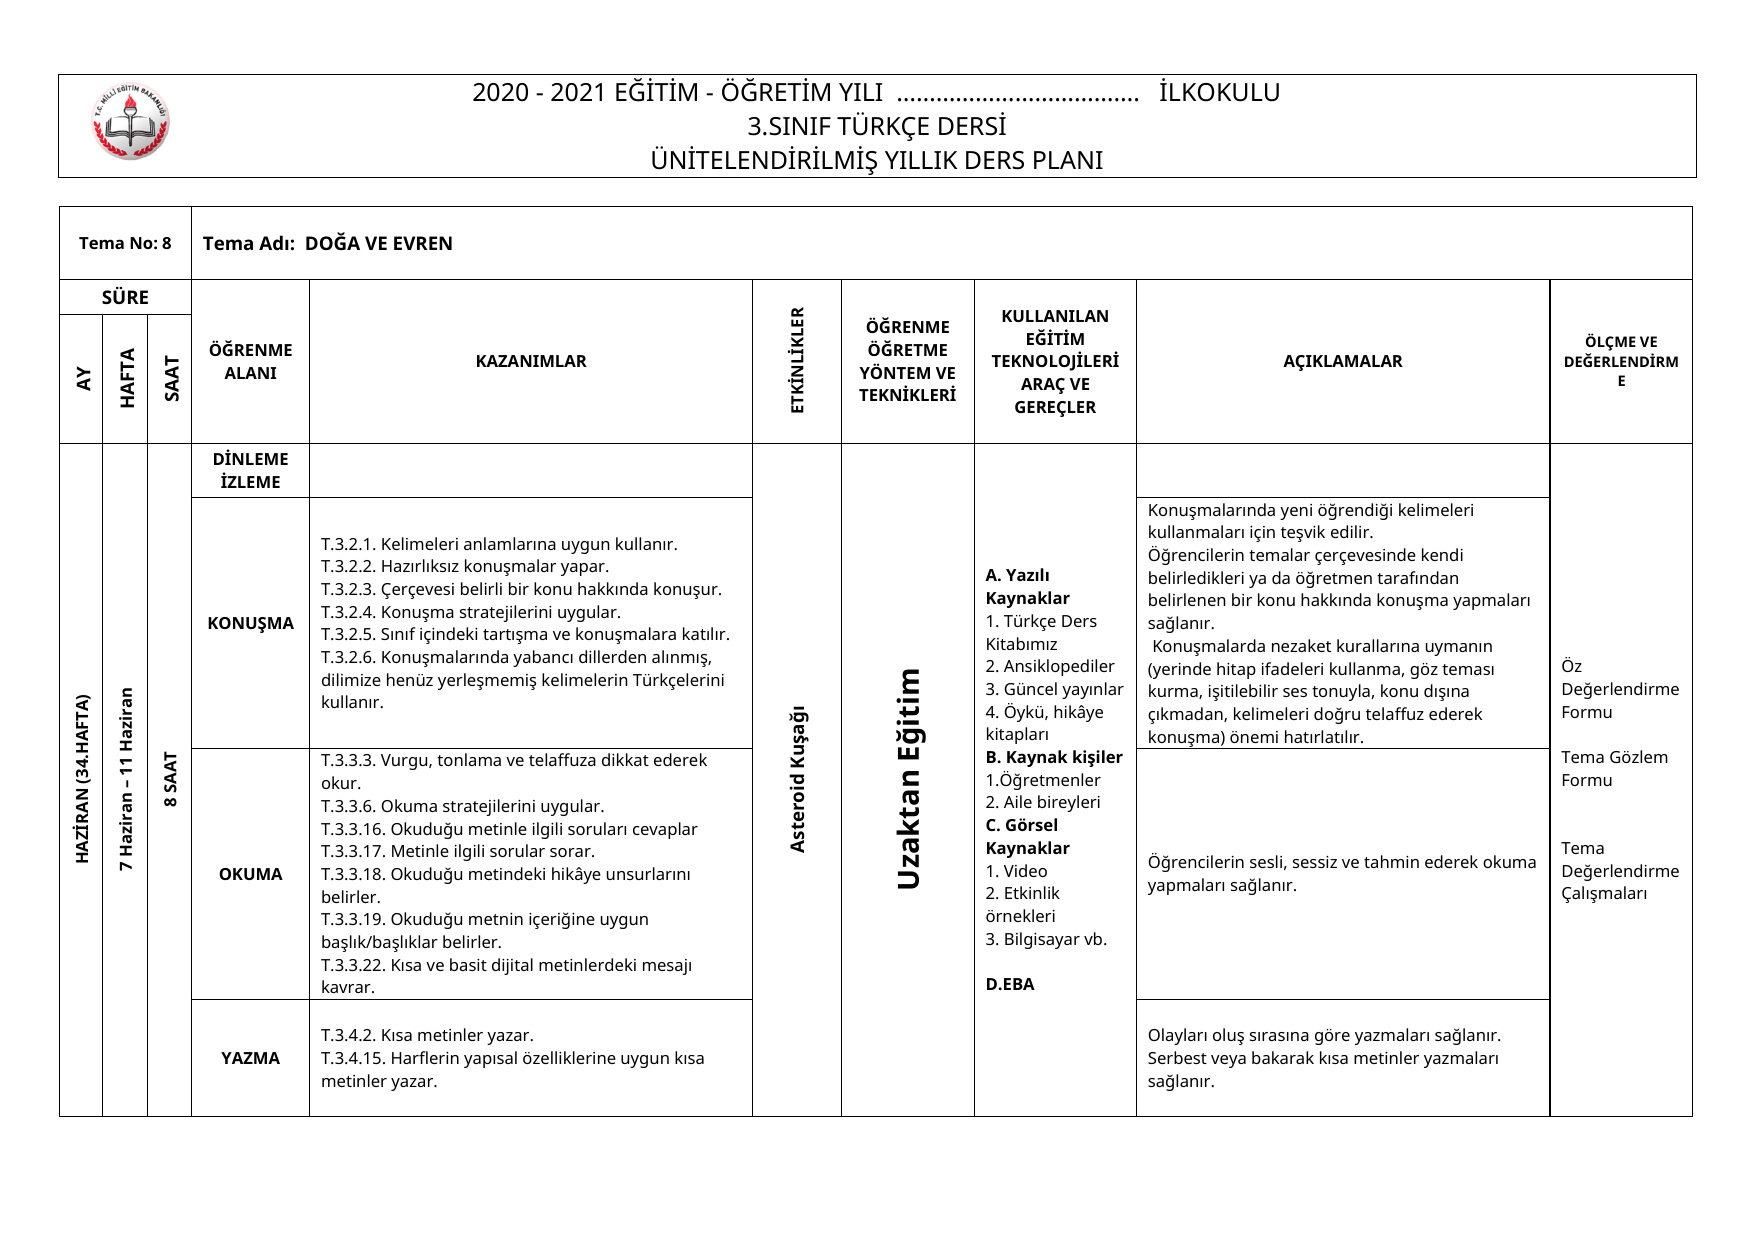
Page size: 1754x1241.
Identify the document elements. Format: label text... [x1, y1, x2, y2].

table_cell A. Yazılı Kaynaklar 1. Türkçe Ders Kitabımız 2. Ansiklopediler 3. Güncel yayınlar 4. Öykü, hikâye kitapları B. Kaynak kişiler 1.Öğretmenler 2. Aile bireyleri C. Görsel Kaynaklar 1. Video 2. Etkinlik örnekleri 3. Bilgisayar vb. D.EBA [975, 444, 1136, 1116]
table_cell Öz Değerlendirme Formu Tema Gözlem Formu Tema Değerlendirme Çalışmaları [1551, 444, 1692, 1116]
table_cell YAZMA [192, 1000, 309, 1116]
table_cell 8 SAAT [148, 444, 191, 1116]
table_cell T.3.2.1. Kelimeleri anlamlarına uygun kullanır. T.3.2.2. Hazırlıksız konuşmalar yapar. T.3.2.3. Çerçevesi belirli bir konu hakkında konuşur. T.3.2.4. Konuşma stratejilerini uygular. T.3.2.5. Sınıf içindeki tartışma ve konuşmalara katılır. T.3.2.6. Konuşmalarında yabancı dillerden alınmış, dilimize henüz yerleşmemiş kelimelerin Türkçelerini kullanır. [310, 498, 752, 748]
table_cell KULLANILAN EĞİTİM TEKNOLOJİLERİ ARAÇ VE GEREÇLER [975, 280, 1136, 443]
table_cell 7 Haziran – 11 Haziran [103, 444, 147, 1116]
table_header Tema Adı: DOĞA VE EVREN [192, 207, 1692, 279]
table_cell SÜRE [60, 280, 191, 314]
table_cell ÖLÇME VE DEĞERLENDİRME [1551, 280, 1692, 443]
table_cell T.3.3.3. Vurgu, tonlama ve telaffuza dikkat ederek okur. T.3.3.6. Okuma stratejilerini uygular. T.3.3.16. Okuduğu metinle ilgili soruları cevaplar T.3.3.17. Metinle ilgili sorular sorar. T.3.3.18. Okuduğu metindeki hikâye unsurlarını belirler. T.3.3.19. Okuduğu metnin içeriğine uygun başlık/başlıklar belirler. T.3.3.22. Kısa ve basit dijital metinlerdeki mesajı kavrar. [310, 749, 752, 999]
table_cell AÇIKLAMALAR [1137, 280, 1549, 443]
table_cell SAAT [148, 315, 191, 443]
table_cell [1137, 444, 1549, 497]
picture [85, 77, 175, 167]
table_header Tema No: 8 [60, 207, 191, 279]
table_cell ÖĞRENME ALANI [192, 280, 309, 443]
table_cell ÖĞRENME ÖĞRETME YÖNTEM VE TEKNİKLERİ [842, 280, 974, 443]
table_cell Olayları oluş sırasına göre yazmaları sağlanır. Serbest veya bakarak kısa metinler yazmaları sağlanır. [1137, 1000, 1549, 1116]
table_cell Uzaktan Eğitim [842, 444, 974, 1116]
table_cell DİNLEME İZLEME [192, 444, 309, 497]
table_cell Konuşmalarında yeni öğrendiği kelimeleri kullanmaları için teşvik edilir. Öğrencilerin temalar çerçevesinde kendi belirledikleri ya da öğretmen tarafından belirlenen bir konu hakkında konuşma yapmaları sağlanır. Konuşmalarda nezaket kurallarına uymanın (yerinde hitap ifadeleri kullanma, göz teması kurma, işitilebilir ses tonuyla, konu dışına çıkmadan, kelimeleri doğru telaffuz ederek konuşma) önemi hatırlatılır. [1137, 498, 1549, 748]
table_cell ETKİNLİKLER [753, 280, 841, 443]
table_cell HAFTA [103, 315, 147, 443]
table_cell [310, 444, 752, 497]
table_cell KONUŞMA [192, 498, 309, 748]
table_cell AY [60, 315, 102, 443]
table_cell KAZANIMLAR [310, 280, 752, 443]
table_cell OKUMA [192, 749, 309, 999]
table_cell Asteroid Kuşağı [753, 444, 841, 1116]
table_cell Öğrencilerin sesli, sessiz ve tahmin ederek okuma yapmaları sağlanır. [1137, 749, 1549, 999]
table_cell T.3.4.2. Kısa metinler yazar. T.3.4.15. Harflerin yapısal özelliklerine uygun kısa metinler yazar. [310, 1000, 752, 1116]
table_cell HAZİRAN (34.HAFTA) [60, 444, 102, 1116]
